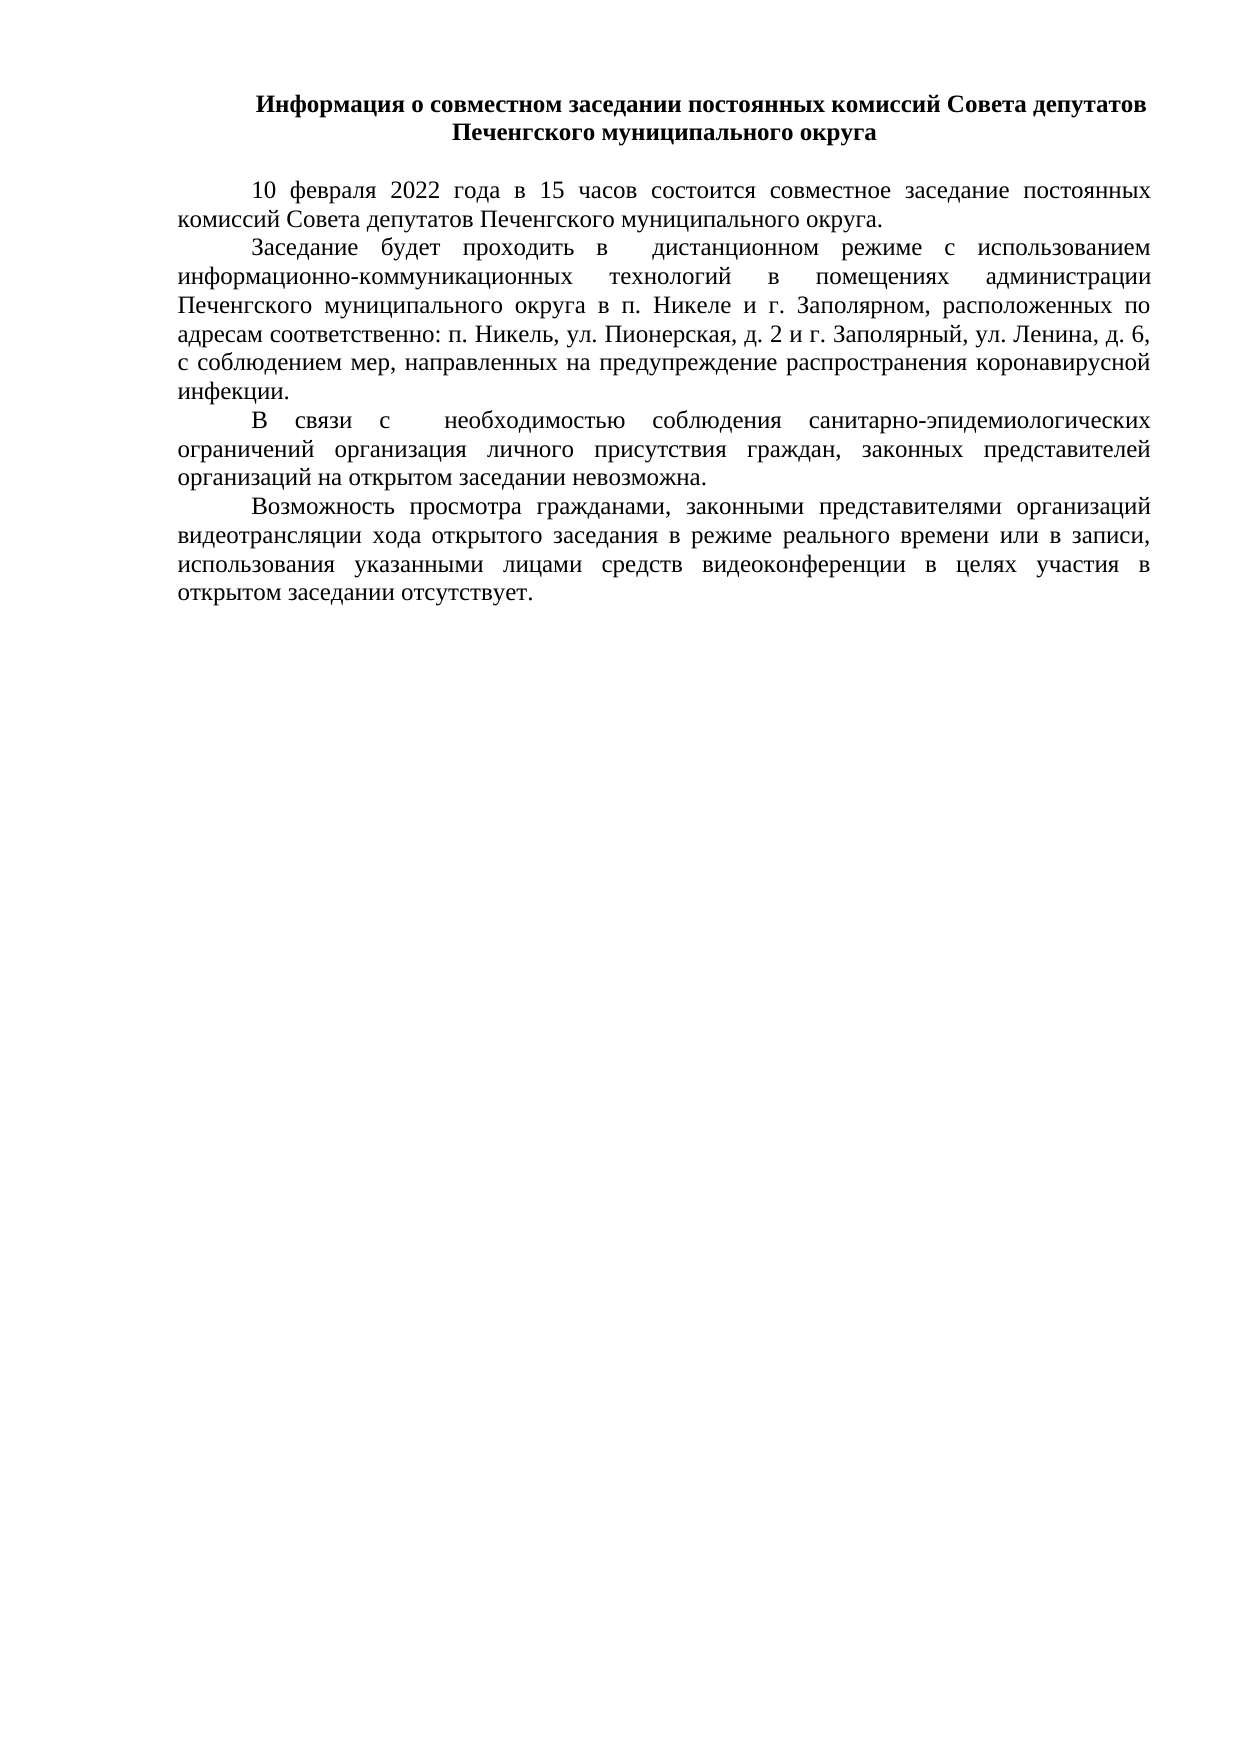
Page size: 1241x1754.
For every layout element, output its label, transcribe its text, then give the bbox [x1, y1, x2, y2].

text Возможность просмотра гражданами, законными представителями организаций видеотрансляции хода открытого заседания в режиме реального времени или в записи, использования указанными лицами средств видеоконференции в целях участия в открытом заседании отсутствует. [177, 491, 1152, 606]
text В связи с необходимостью соблюдения санитарно-эпидемиологических ограничений организация личного присутствия граждан, законных представителей организаций на открытом заседании невозможна. [177, 405, 1152, 491]
text 10 февраля 2022 года в 15 часов состоится совместное заседание постоянных комиссий Совета депутатов Печенгского муниципального округа. [177, 175, 1152, 232]
text Заседание будет проходить в дистанционном режиме с использованием информационно-коммуникационных технологий в помещениях администрации Печенгского муниципального округа в п. Никеле и г. Заполярном, расположенных по адресам соответственно: п. Никель, ул. Пионерская, д. 2 и г. Заполярный, ул. Ленина, д. 6, с соблюдением мер, направленных на предупреждение распространения коронавирусной инфекции. [177, 232, 1152, 405]
text Информация о совместном заседании постоянных комиссий Совета депутатов Печенгского муниципального округа [177, 89, 1152, 146]
